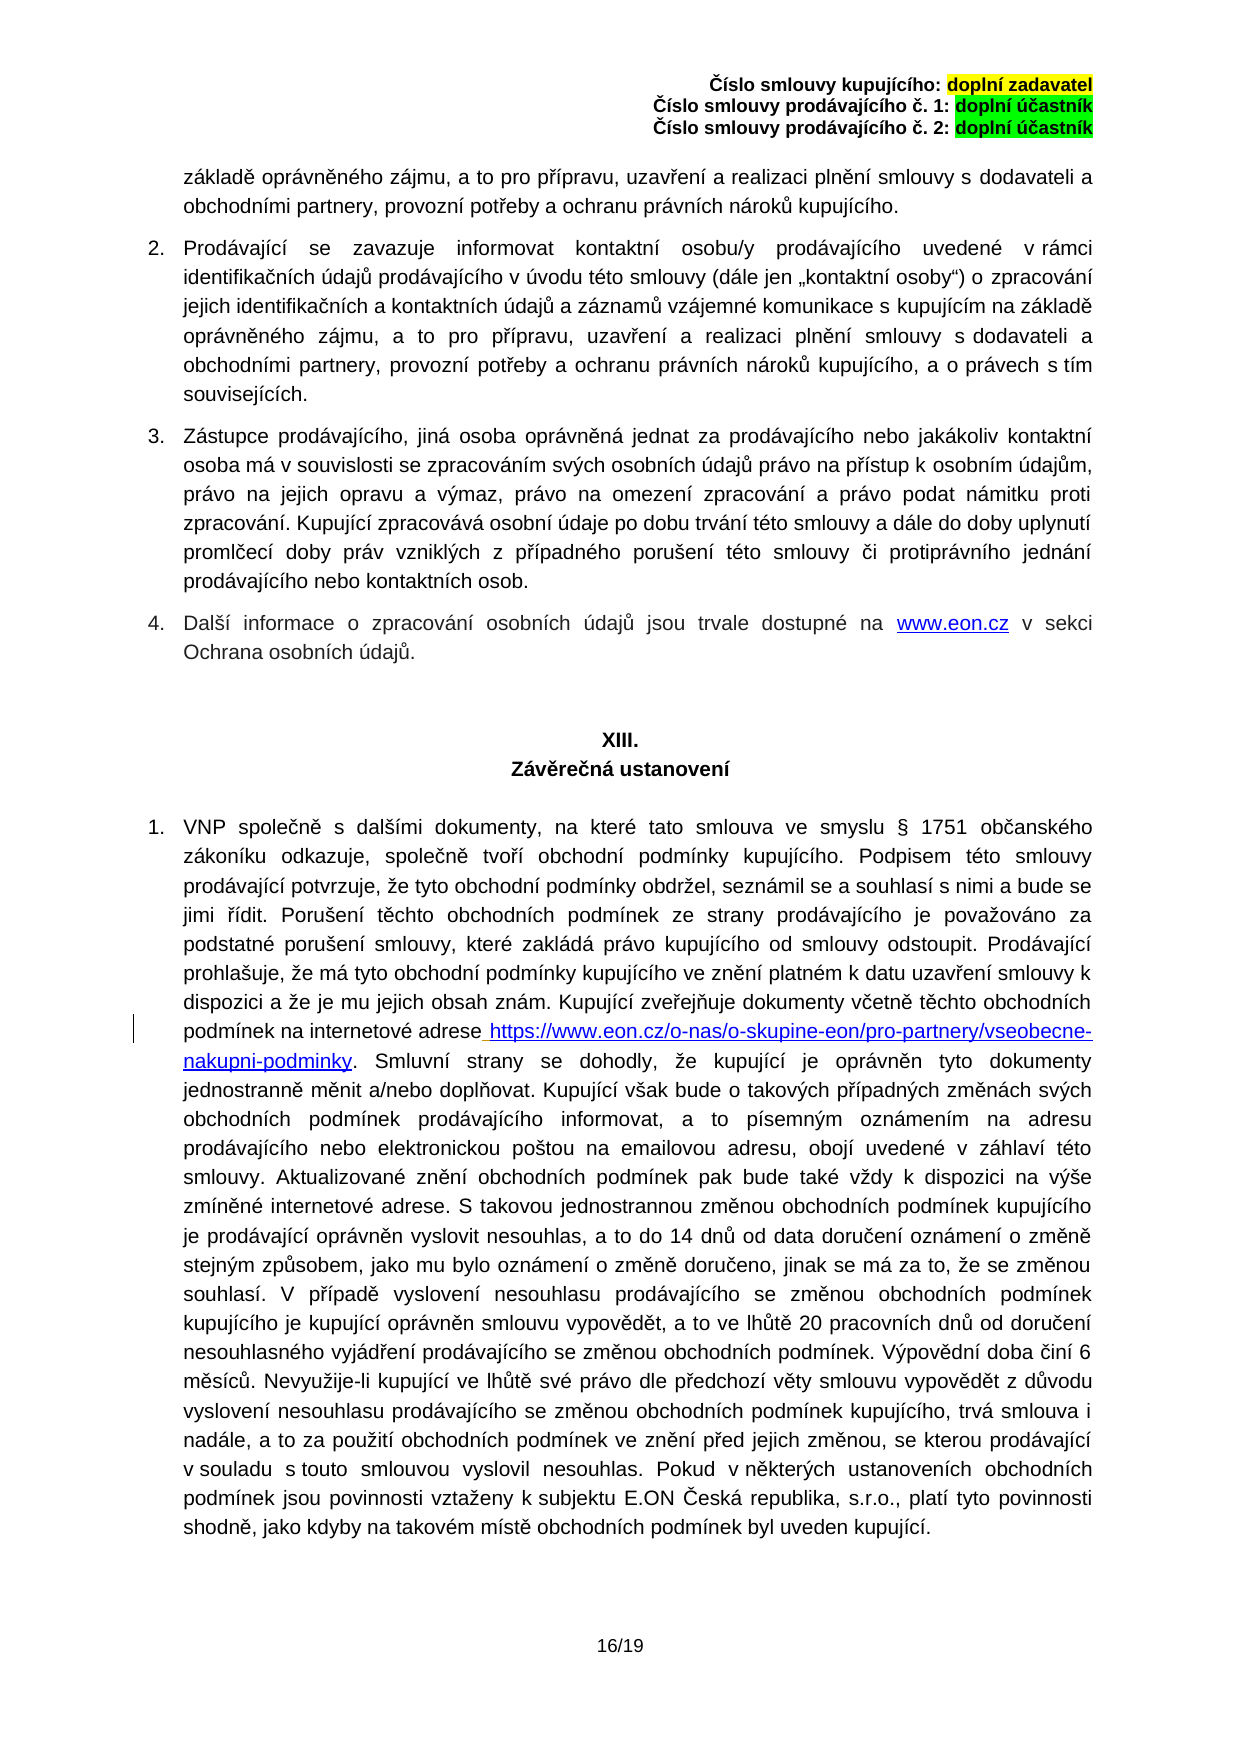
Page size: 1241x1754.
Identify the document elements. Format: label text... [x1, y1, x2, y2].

text Závěrečná ustanovení [148, 752, 1093, 781]
title Zástupce prodávajícího, jiná osoba oprávněná jednat za prodávajícího nebo jakákoliv kontaktní osoba má v souvislosti se zpracováním svých osobních údajů právo na přístup k osobním údajům, právo na jejich opravu a výmaz, právo na omezení zpracování a právo podat námitku proti zpracování. Kupující zpracovává osobní údaje po dobu trvání této smlouvy a dále do doby uplynutí promlčecí doby práv vzniklých z případného porušení této smlouvy či protiprávního jednání prodávajícího nebo kontaktních osob. [148, 418, 1093, 593]
title Prodávající se zavazuje informovat kontaktní osobu/y prodávajícího uvedené v rámci identifikačních údajů prodávajícího v úvodu této smlouvy (dále jen „kontaktní osoby“) o zpracování jejich identifikačních a kontaktních údajů a záznamů vzájemné komunikace s kupujícím na základě oprávněného zájmu, a to pro přípravu, uzavření a realizaci plnění smlouvy s dodavateli a obchodními partnery, provozní potřeby a ochranu právních nároků kupujícího, a o právech s tím souvisejících. [148, 231, 1093, 406]
text XIII. [148, 722, 1093, 752]
list VNP společně s dalšími dokumenty, na které tato smlouva ve smyslu § 1751 občanského zákoníku odkazuje, společně tvoří obchodní podmínky kupujícího. Podpisem této smlouvy prodávající potvrzuje, že tyto obchodní podmínky obdržel, seznámil se a souhlasí s nimi a bude se jimi řídit. Porušení těchto obchodních podmínek ze strany prodávajícího je považováno za podstatné porušení smlouvy, které zakládá právo kupujícího od smlouvy odstoupit. Prodávající prohlašuje, že má tyto obchodní podmínky kupujícího ve znění platném k datu uzavření smlouvy k dispozici a že je mu jejich obsah znám. Kupující zveřejňuje dokumenty včetně těchto obchodních podmínek na internetové adresehttps://www.eon.cz/o-nas/o-skupine-eon/pro-partnery/vseobecne-nakupni-podminky. Smluvní strany se dohodly, že kupující je oprávněn tyto dokumenty jednostranně měnit a/nebo doplňovat. Kupující však bude o takových případných změnách svých obchodních podmínek prodávajícího informovat, a to písemným oznámením na adresu prodávajícího nebo elektronickou poštou na emailovou adresu, obojí uvedené v záhlaví této smlouvy. Aktualizované znění obchodních podmínek pak bude také vždy k dispozici na výše zmíněné internetové adrese. S takovou jednostrannou změnou obchodních podmínek kupujícího je prodávající oprávněn vyslovit nesouhlas, a to do 14 dnů od data doručení oznámení o změně stejným způsobem, jako mu bylo oznámení o změně doručeno, jinak se má za to, že se změnou souhlasí. V případě vyslovení nesouhlasu prodávajícího se změnou obchodních podmínek kupujícího je kupující oprávněn smlouvu vypovědět, a to ve lhůtě 20 pracovních dnů od doručení nesouhlasného vyjádření prodávajícího se změnou obchodních podmínek. Výpovědní doba činí 6 měsíců. Nevyužije-li kupující ve lhůtě své právo dle předchozí věty smlouvu vypovědět z důvodu vyslovení nesouhlasu prodávajícího se změnou obchodních podmínek kupujícího, trvá smlouva i nadále, a to za použití obchodních podmínek ve znění před jejich změnou, se kterou prodávající v souladu s touto smlouvou vyslovil nesouhlas. Pokud v některých ustanoveních obchodních podmínek jsou povinnosti vztaženy k subjektu E.ON Česká republika, s.r.o., platí tyto povinnosti shodně, jako kdyby na takovém místě obchodních podmínek byl uveden kupující. [148, 810, 1093, 1539]
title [148, 160, 1093, 218]
list Další informace o zpracování osobních údajů jsou trvale dostupné na www.eon.cz v sekci Ochrana osobních údajů. [148, 606, 1093, 664]
